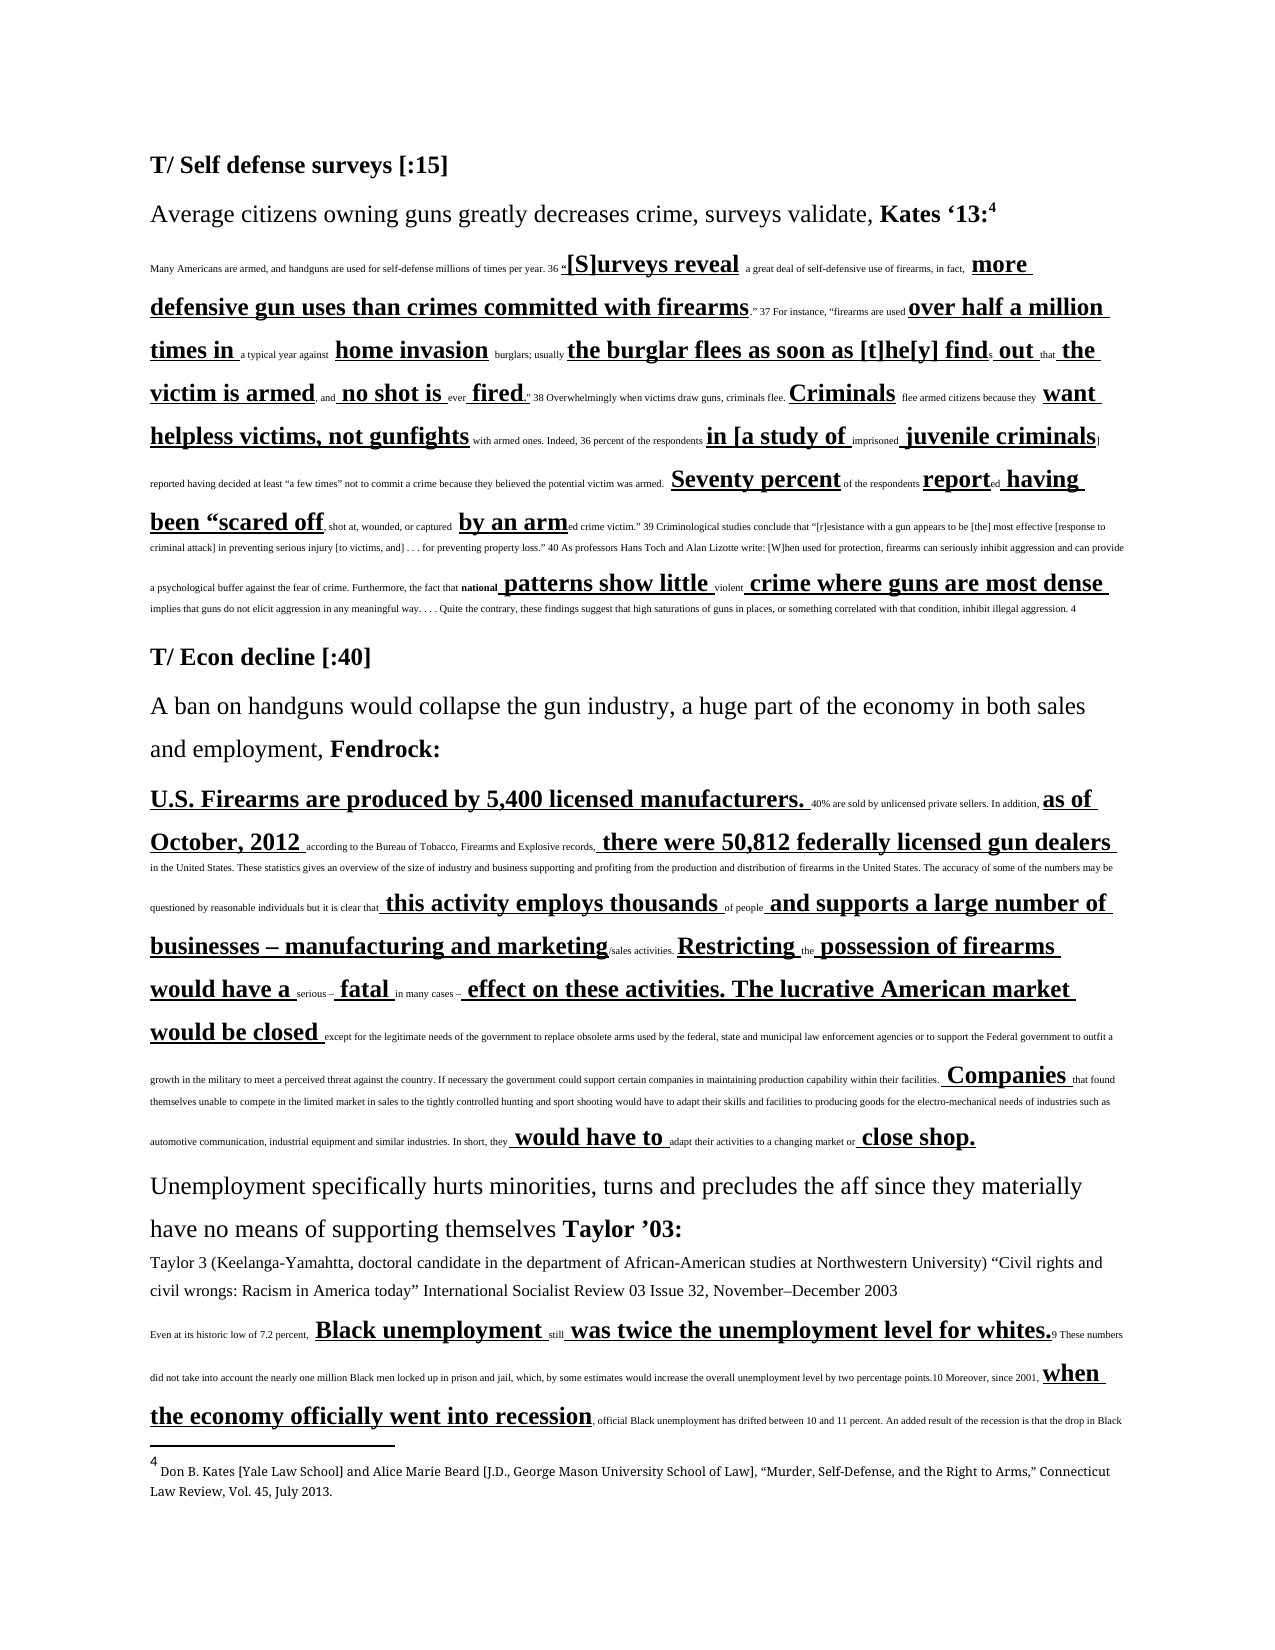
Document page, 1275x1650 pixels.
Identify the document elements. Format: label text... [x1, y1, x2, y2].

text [150, 1171, 1125, 1430]
subtitle T/ Self defense surveys [:15] [150, 150, 1125, 179]
subtitle T/ Econ decline [:40] [150, 642, 1125, 671]
subtitle Average citizens owning guns greatly decreases crime, surveys validate, Kates ‘13: [150, 199, 1125, 228]
text Many Americans are armed, and handguns are used for self-defense millions of times per year. 36 “[S]urveys reveal a great deal of self-defensive use of firearms, in fact, more defensive gun uses than crimes committed with firearms.” 37 For instance, “firearms are used over half a million times in a typical year against home invasion burglars; usually the burglar flees as soon as [t]he[y] finds out that the victim is armed, and no shot is ever fired.” 38 Overwhelmingly when victims draw guns, criminals flee. Criminals flee armed citizens because they want helpless victims, not gunfights with armed ones. Indeed, 36 percent of the respondents in [a study of imprisoned juvenile criminals] reported having decided at least “a few times” not to commit a crime because they believed the potential victim was armed. Seventy percent of the respondents reported having been “scared off, shot at, wounded, or captured by an armed crime victim.” 39 Criminological studies conclude that “[r]esistance with a gun appears to be [the] most effective [response to criminal attack] in preventing serious injury [to victims, and] . . . for preventing property loss.” 40 As professors Hans Toch and Alan Lizotte write: [W]hen used for protection, firearms can seriously inhibit aggression and can provide a psychological buffer against the fear of crime. Furthermore, the fact that national patterns show little violent crime where guns are most dense implies that guns do not elicit aggression in any meaningful way. . . . Quite the contrary, these findings suggest that high saturations of guns in places, or something correlated with that condition, inhibit illegal aggression. 4 [150, 249, 1125, 615]
text U.S. Firearms are produced by 5,400 licensed manufacturers. 40% are sold by unlicensed private sellers. In addition, as of October, 2012 according to the Bureau of Tobacco, Firearms and Explosive records, there were 50,812 federally licensed gun dealers in the United States. These statistics gives an overview of the size of industry and business supporting and profiting from the production and distribution of firearms in the United States. The accuracy of some of the numbers may be questioned by reasonable individuals but it is clear that this activity employs thousands of people and supports a large number of businesses – manufacturing and marketing/sales activities. Restricting the possession of firearms would have a serious – fatal in many cases – effect on these activities. The lucrative American market would be closed except for the legitimate needs of the government to replace obsolete arms used by the federal, state and municipal law enforcement agencies or to support the Federal government to outfit a growth in the military to meet a perceived threat against the country. If necessary the government could support certain companies in maintaining production capability within their facilities. Companies that found themselves unable to compete in the limited market in sales to the tightly controlled hunting and sport shooting would have to adapt their skills and facilities to producing goods for the electro-mechanical needs of industries such as automotive communication, industrial equipment and similar industries. In short, they would have to adapt their activities to a changing market or close shop. [150, 784, 1125, 1150]
text A ban on handguns would collapse the gun industry, a huge part of the economy in both sales and employment, Fendrock: [150, 691, 1125, 763]
